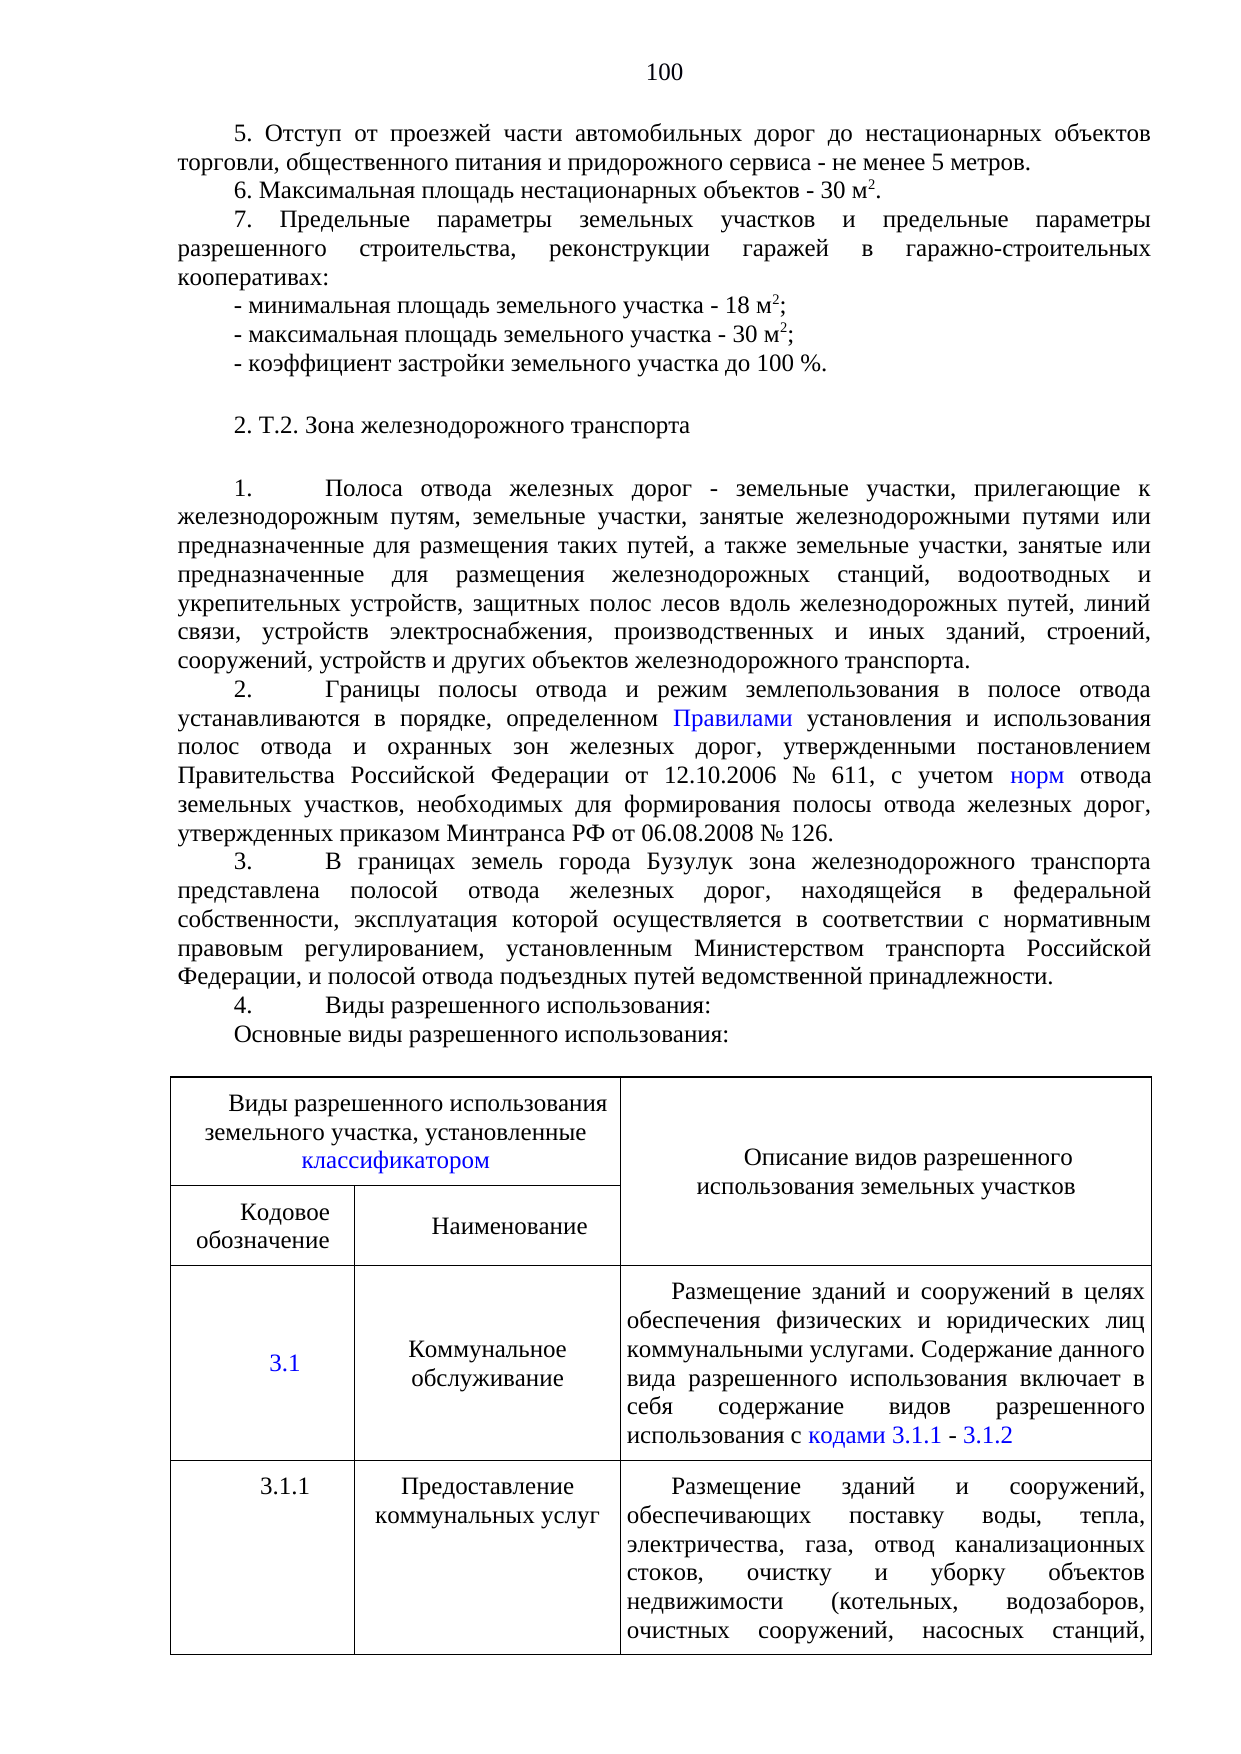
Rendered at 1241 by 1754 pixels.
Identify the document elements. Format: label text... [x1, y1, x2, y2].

table_cell 3.1 [171, 1266, 354, 1459]
table_cell Кодовое обозначение [171, 1186, 354, 1265]
table_cell Коммунальное обслуживание [355, 1266, 620, 1459]
table_cell Размещение зданий и сооружений в целях обеспечения физических и юридических лиц коммунальными услугами. Содержание данного вида разрешенного использования включает в себя содержание видов разрешенного использования с кодами 3.1.1 - 3.1.2 [621, 1266, 1151, 1459]
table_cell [621, 1461, 1151, 1654]
table_header Описание видов разрешенного использования земельных участков [621, 1078, 1151, 1265]
list Полоса отвода железных дорог - земельные участки, прилегающие к железнодорожным путям, земельные участки, занятые железнодорожными путями или предназначенные для размещения таких путей, а также земельные участки, занятые или предназначенные для размещения железнодорожных станций, водоотводных и укрепительных устройств, защитных полос лесов вдоль железнодорожных путей, линий связи, устройств электроснабжения, производственных и иных зданий, строений, сооружений, устройств и других объектов железнодорожного транспорта. [177, 473, 1152, 674]
title Основные виды разрешенного использования: [177, 1019, 1152, 1048]
text 7. Предельные параметры земельных участков и предельные параметры разрешенного строительства, реконструкции гаражей в гаражно-строительных кооперативах: [177, 204, 1152, 291]
text - коэффициент застройки земельного участка до 100 %. [177, 348, 1152, 377]
list Границы полосы отвода и режим землепользования в полосе отвода устанавливаются в порядке, определенном Правилами установления и использования полос отвода и охранных зон железных дорог, утвержденными постановлением Правительства Российской Федерации от 12.10.2006 № 611, с учетом норм отвода земельных участков, необходимых для формирования полосы отвода железных дорог, утвержденных приказом Минтранса РФ от 06.08.2008 № 126. [177, 674, 1152, 846]
text 6. Максимальная площадь нестационарных объектов - 30 м2. [177, 176, 1152, 204]
table_cell 3.1.1 [171, 1461, 354, 1654]
text 5. Отступ от проезжей части автомобильных дорог до нестационарных объектов торговли, общественного питания и придорожного сервиса - не менее 5 метров. [177, 118, 1152, 176]
list Виды разрешенного использования: [177, 990, 1152, 1019]
text - минимальная площадь земельного участка - 18 м2; [177, 291, 1152, 319]
list В границах земель города Бузулук зона железнодорожного транспорта представлена полосой отвода железных дорог, находящейся в федеральной собственности, эксплуатация которой осуществляется в соответствии с нормативным правовым регулированием, установленным Министерством транспорта Российской Федерации, и полосой отвода подъездных путей ведомственной принадлежности. [177, 846, 1152, 990]
table_cell Наименование [355, 1186, 620, 1265]
title 2. Т.2. Зона железнодорожного транспорта [177, 410, 1152, 439]
table_header Виды разрешенного использования земельного участка, установленные классификатором [171, 1078, 620, 1185]
text - максимальная площадь земельного участка - 30 м2; [177, 319, 1152, 348]
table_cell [355, 1461, 620, 1654]
